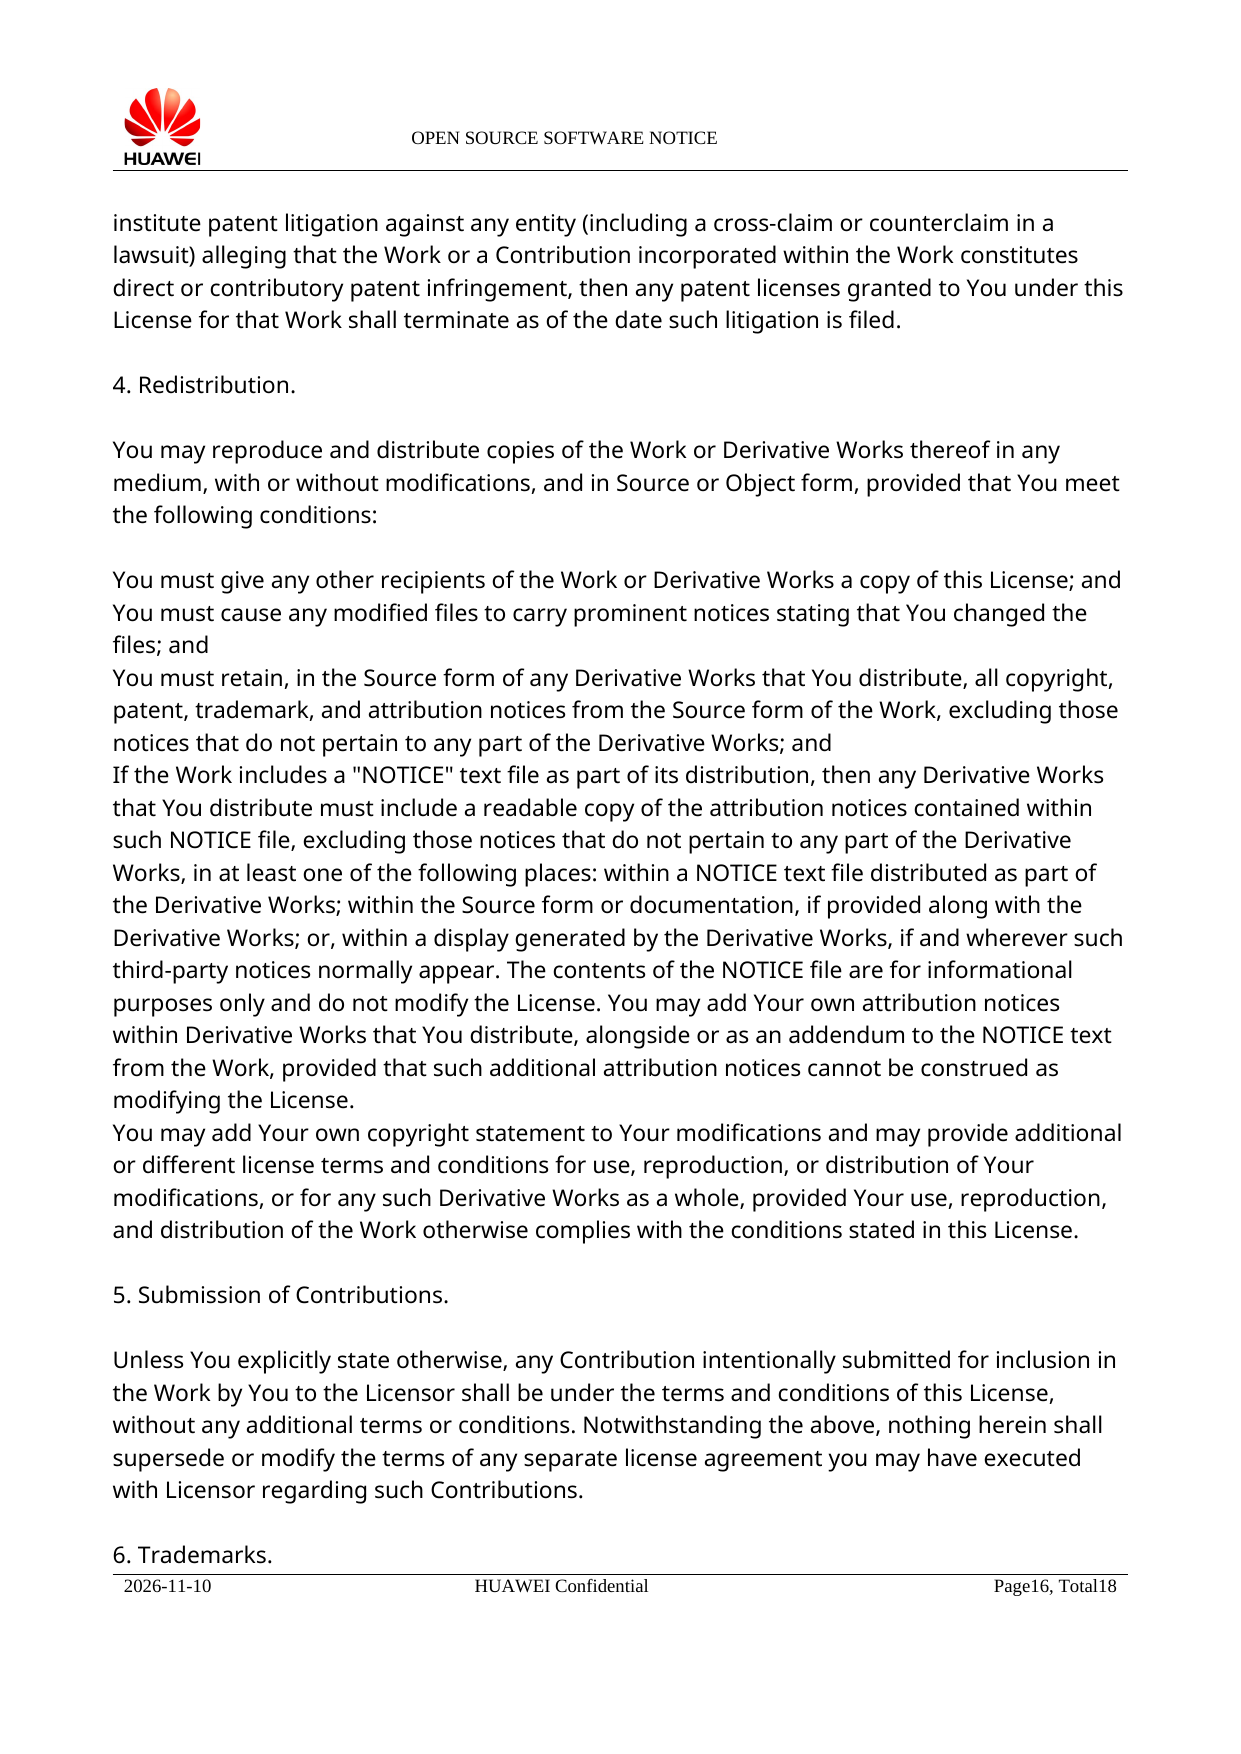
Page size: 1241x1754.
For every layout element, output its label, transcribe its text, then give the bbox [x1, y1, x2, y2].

text You must cause any modified files to carry prominent notices stating that You changed the files; and [112, 596, 1128, 661]
text 4. Redistribution. [112, 369, 1128, 401]
text You may reproduce and distribute copies of the Work or Derivative Works thereof in any medium, with or without modifications, and in Source or Object form, provided that You meet the following conditions: [112, 434, 1128, 531]
text 5. Submission of Contributions. [112, 1279, 1128, 1311]
text You must retain, in the Source form of any Derivative Works that You distribute, all copyright, patent, trademark, and attribution notices from the Source form of the Work, excluding those notices that do not pertain to any part of the Derivative Works; and [112, 661, 1128, 759]
text Unless You explicitly state otherwise, any Contribution intentionally submitted for inclusion in the Work by You to the Licensor shall be under the terms and conditions of this License, without any additional terms or conditions. Notwithstanding the above, nothing herein shall supersede or modify the terms of any separate license agreement you may have executed with Licensor regarding such Contributions. [112, 1344, 1128, 1506]
picture [124, 88, 201, 165]
text You must give any other recipients of the Work or Derivative Works a copy of this License; and [112, 564, 1128, 596]
text You may add Your own copyright statement to Your modifications and may provide additional or different license terms and conditions for use, reproduction, or distribution of Your modifications, or for any such Derivative Works as a whole, provided Your use, reproduction, and distribution of the Work otherwise complies with the conditions stated in this License. [112, 1116, 1128, 1246]
text If the Work includes a "NOTICE" text file as part of its distribution, then any Derivative Works that You distribute must include a readable copy of the attribution notices contained within such NOTICE file, excluding those notices that do not pertain to any part of the Derivative Works, in at least one of the following places: within a NOTICE text file distributed as part of the Derivative Works; within the Source form or documentation, if provided along with the Derivative Works; or, within a display generated by the Derivative Works, if and wherever such third-party notices normally appear. The contents of the NOTICE file are for informational purposes only and do not modify the License. You may add Your own attribution notices within Derivative Works that You distribute, alongside or as an addendum to the NOTICE text from the Work, provided that such additional attribution notices cannot be construed as modifying the License. [112, 759, 1128, 1116]
text 6. Trademarks. [112, 1539, 1128, 1571]
